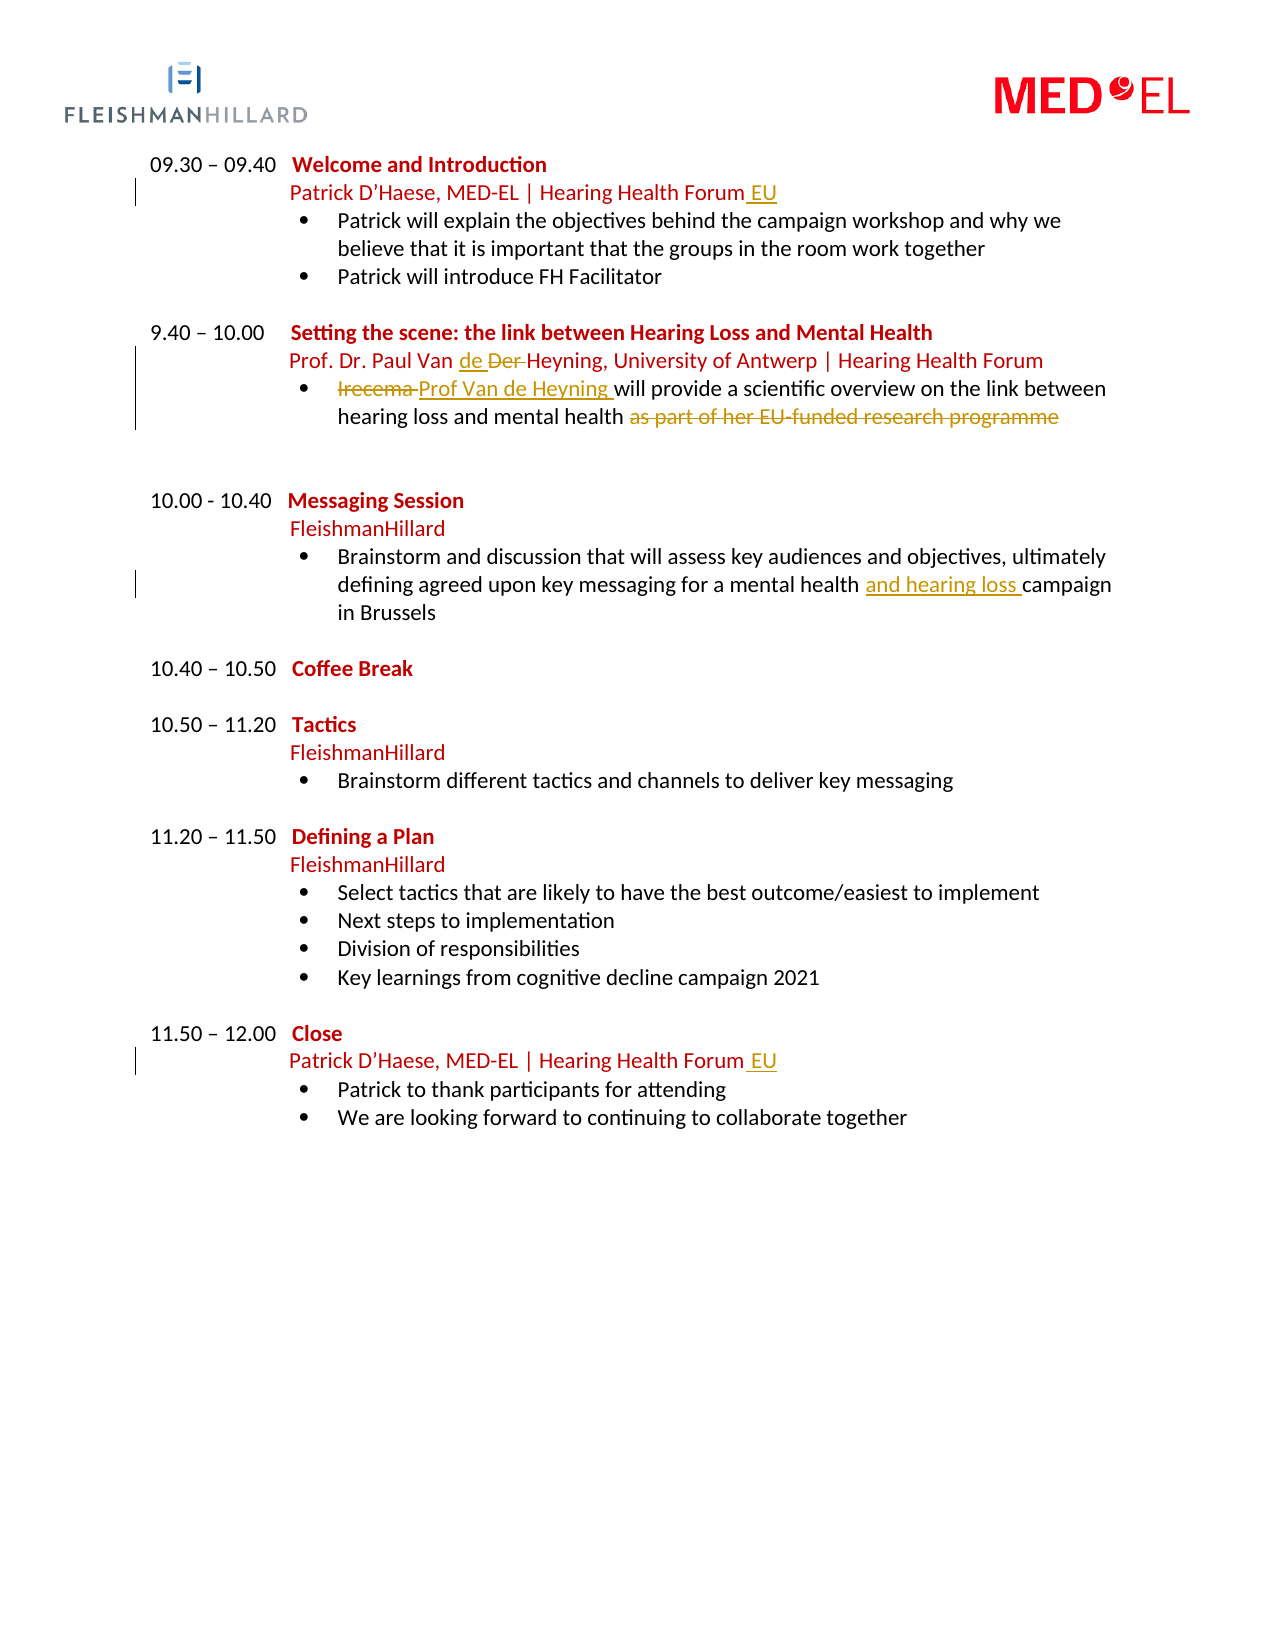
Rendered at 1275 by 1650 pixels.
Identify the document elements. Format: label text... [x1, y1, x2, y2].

list Patrick to thank participants for attending [300, 1075, 1125, 1103]
list will provide a scientific overview on the link between hearing loss and mental health [300, 374, 1125, 430]
text 09.30 – 09.40 Welcome and Introduction [150, 150, 1125, 178]
list Patrick will explain the objectives behind the campaign workshop and why we believe that it is important that the groups in the room work together [300, 206, 1125, 262]
text 11.20 – 11.50 Defining a Plan [150, 822, 1125, 851]
list Next steps to implementation [300, 907, 1125, 934]
text 11.50 – 12.00 Close [150, 1019, 1125, 1047]
text 10.50 – 11.20 Tactics [150, 710, 1125, 738]
list Brainstorm different tactics and channels to deliver key messaging [300, 766, 1125, 794]
list Patrick will introduce FH Facilitator [300, 262, 1125, 290]
picture [57, 54, 314, 131]
text FleishmanHillard [150, 514, 1125, 542]
list Key learnings from cognitive decline campaign 2021 [300, 963, 1125, 991]
text Patrick D’Haese, MED-EL | Hearing Health Forum [150, 178, 1125, 206]
text 10.00 - 10.40 Messaging Session [150, 486, 1125, 514]
list Division of responsibilities [300, 934, 1125, 963]
text FleishmanHillard [150, 851, 1125, 878]
picture [959, 40, 1224, 149]
list We are looking forward to continuing to collaborate together [300, 1103, 1125, 1131]
list Select tactics that are likely to have the best outcome/easiest to implement [300, 878, 1125, 907]
text Patrick D’Haese, MED-EL | Hearing Health Forum [150, 1047, 1125, 1075]
text FleishmanHillard [150, 738, 1125, 766]
text Prof. Dr. Paul Van Heyning, University of Antwerp | Hearing Health Forum [150, 346, 1125, 374]
text 10.40 – 10.50 Coffee Break [150, 654, 1125, 682]
list Brainstorm and discussion that will assess key audiences and objectives, ultimately defining agreed upon key messaging for a mental health campaign in Brussels [300, 542, 1125, 626]
text 9.40 – 10.00 Setting the scene: the link between Hearing Loss and Mental Health [150, 318, 1125, 346]
